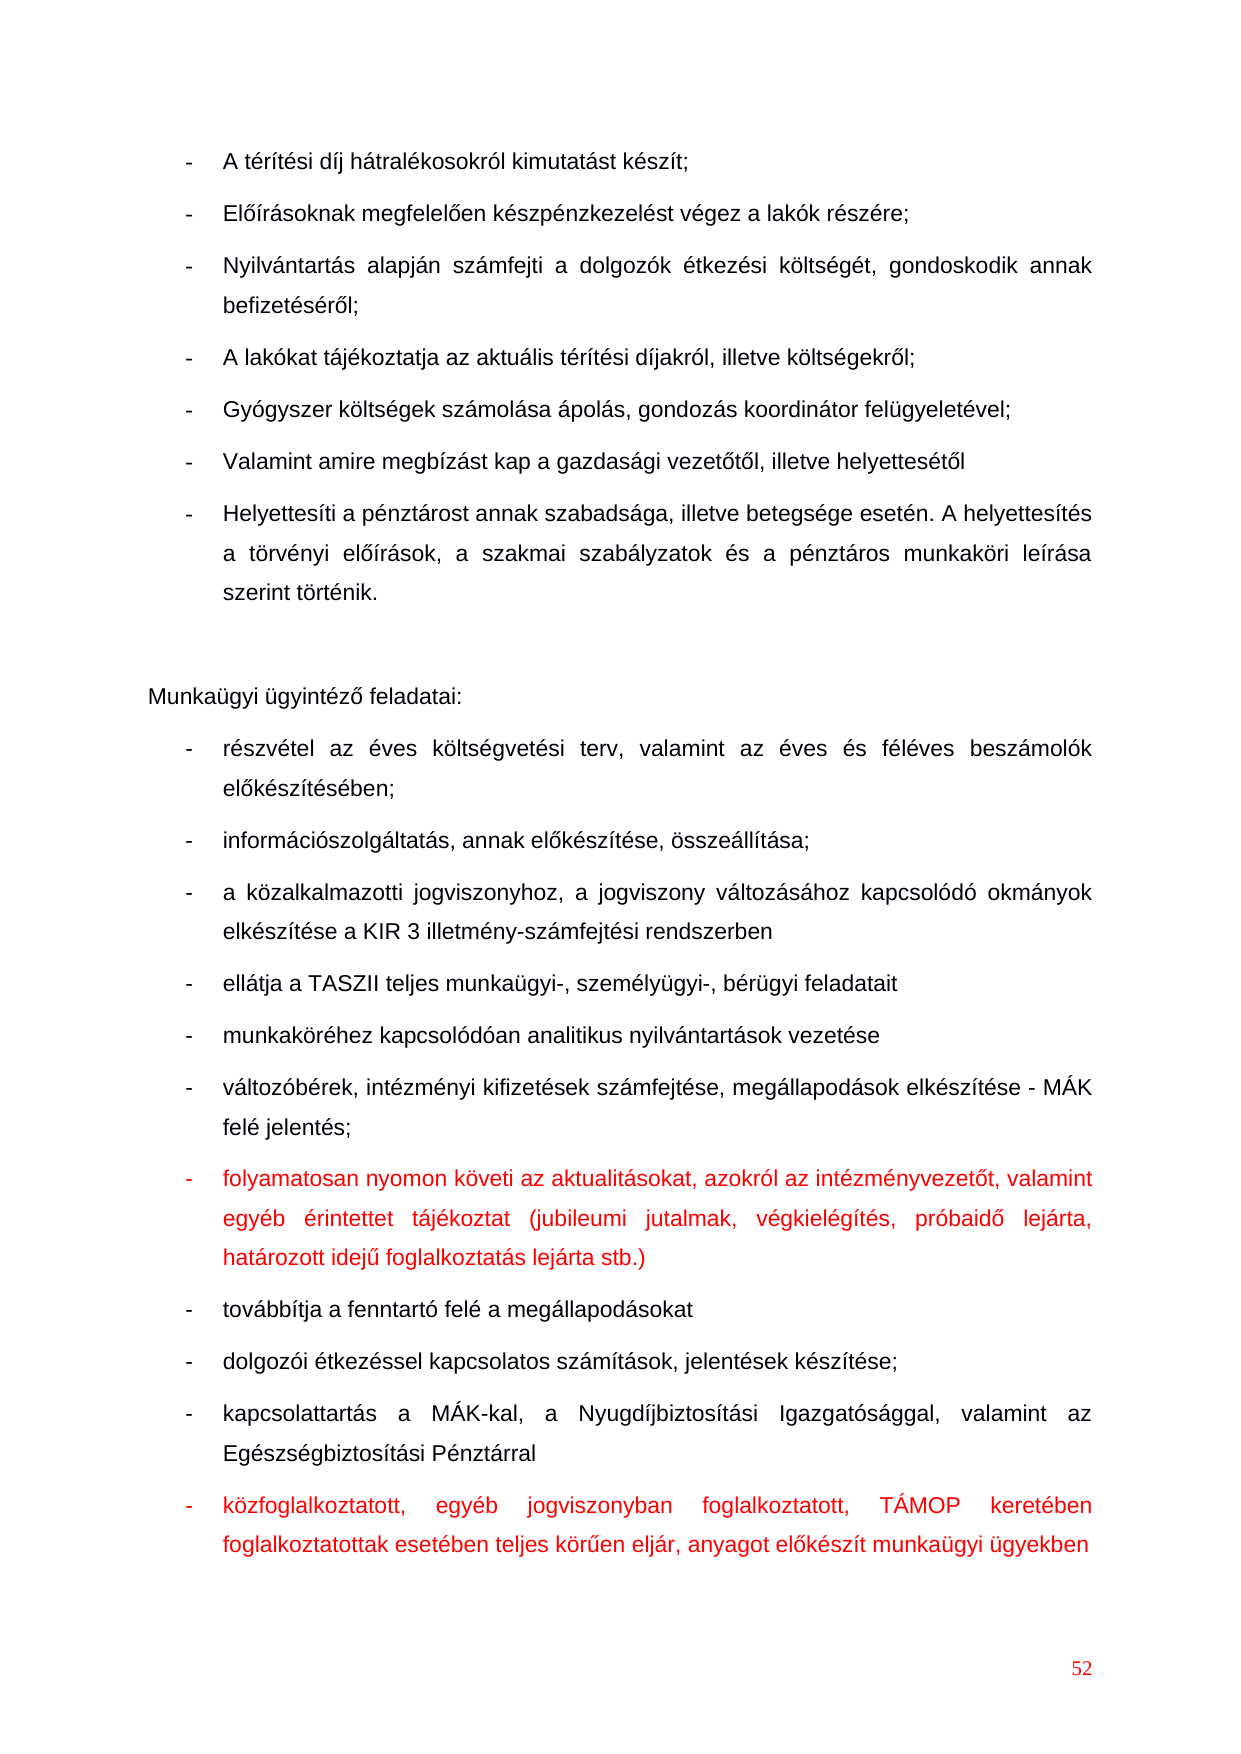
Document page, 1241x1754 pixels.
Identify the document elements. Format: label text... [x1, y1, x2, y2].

list továbbítja a fenntartó felé a megállapodásokat [185, 1296, 1093, 1323]
list Előírásoknak megfelelően készpénzkezelést végez a lakók részére; [185, 200, 1093, 226]
list Helyettesíti a pénztárost annak szabadsága, illetve betegsége esetén. A helyettesítés a törvényi előírások, a szakmai szabályzatok és a pénztáros munkaköri leírása szerint történik. [185, 500, 1093, 606]
list dolgozói étkezéssel kapcsolatos számítások, jelentések készítése; [185, 1348, 1093, 1375]
list A lakókat tájékoztatja az aktuális térítési díjakról, illetve költségekről; [185, 343, 1093, 370]
list A térítési díj hátralékosokról kimutatást készít; [185, 148, 1093, 174]
list információszolgáltatás, annak előkészítése, összeállítása; [185, 827, 1093, 853]
list Valamint amire megbízást kap a gazdasági vezetőtől, illetve helyettesétől [185, 448, 1093, 474]
list folyamatosan nyomon követi az aktualitásokat, azokról az intézményvezetőt, valamint egyéb érintettet tájékoztat (jubileumi jutalmak, végkielégítés, próbaidő lejárta, határozott idejű foglalkoztatás lejárta stb.) [185, 1165, 1093, 1271]
list részvétel az éves költségvetési terv, valamint az éves és féléves beszámolók előkészítésében; [185, 735, 1093, 801]
list munkaköréhez kapcsolódóan analitikus nyilvántartások vezetése [185, 1022, 1093, 1048]
list Gyógyszer költségek számolása ápolás, gondozás koordinátor felügyeletével; [185, 396, 1093, 422]
list ellátja a TASZII teljes munkaügyi-, személyügyi-, bérügyi feladatait [185, 970, 1093, 996]
list Nyilvántartás alapján számfejti a dolgozók étkezési költségét, gondoskodik annak befizetéséről; [185, 252, 1093, 318]
list változóbérek, intézményi kifizetések számfejtése, megállapodások elkészítése - MÁK felé jelentés; [185, 1074, 1093, 1140]
text Munkaügyi ügyintéző feladatai: [148, 683, 1093, 709]
list a közalkalmazotti jogviszonyhoz, a jogviszony változásához kapcsolódó okmányok elkészítése a KIR 3 illetmény-számfejtési rendszerben [185, 878, 1093, 944]
list kapcsolattartás a MÁK-kal, a Nyugdíjbiztosítási Igazgatósággal, valamint az Egészségbiztosítási Pénztárral [185, 1400, 1093, 1466]
list közfoglalkoztatott, egyéb jogviszonyban foglalkoztatott, TÁMOP keretében foglalkoztatottak esetében teljes körűen eljár, anyagot előkészít munkaügyi ügyekben [185, 1492, 1093, 1558]
